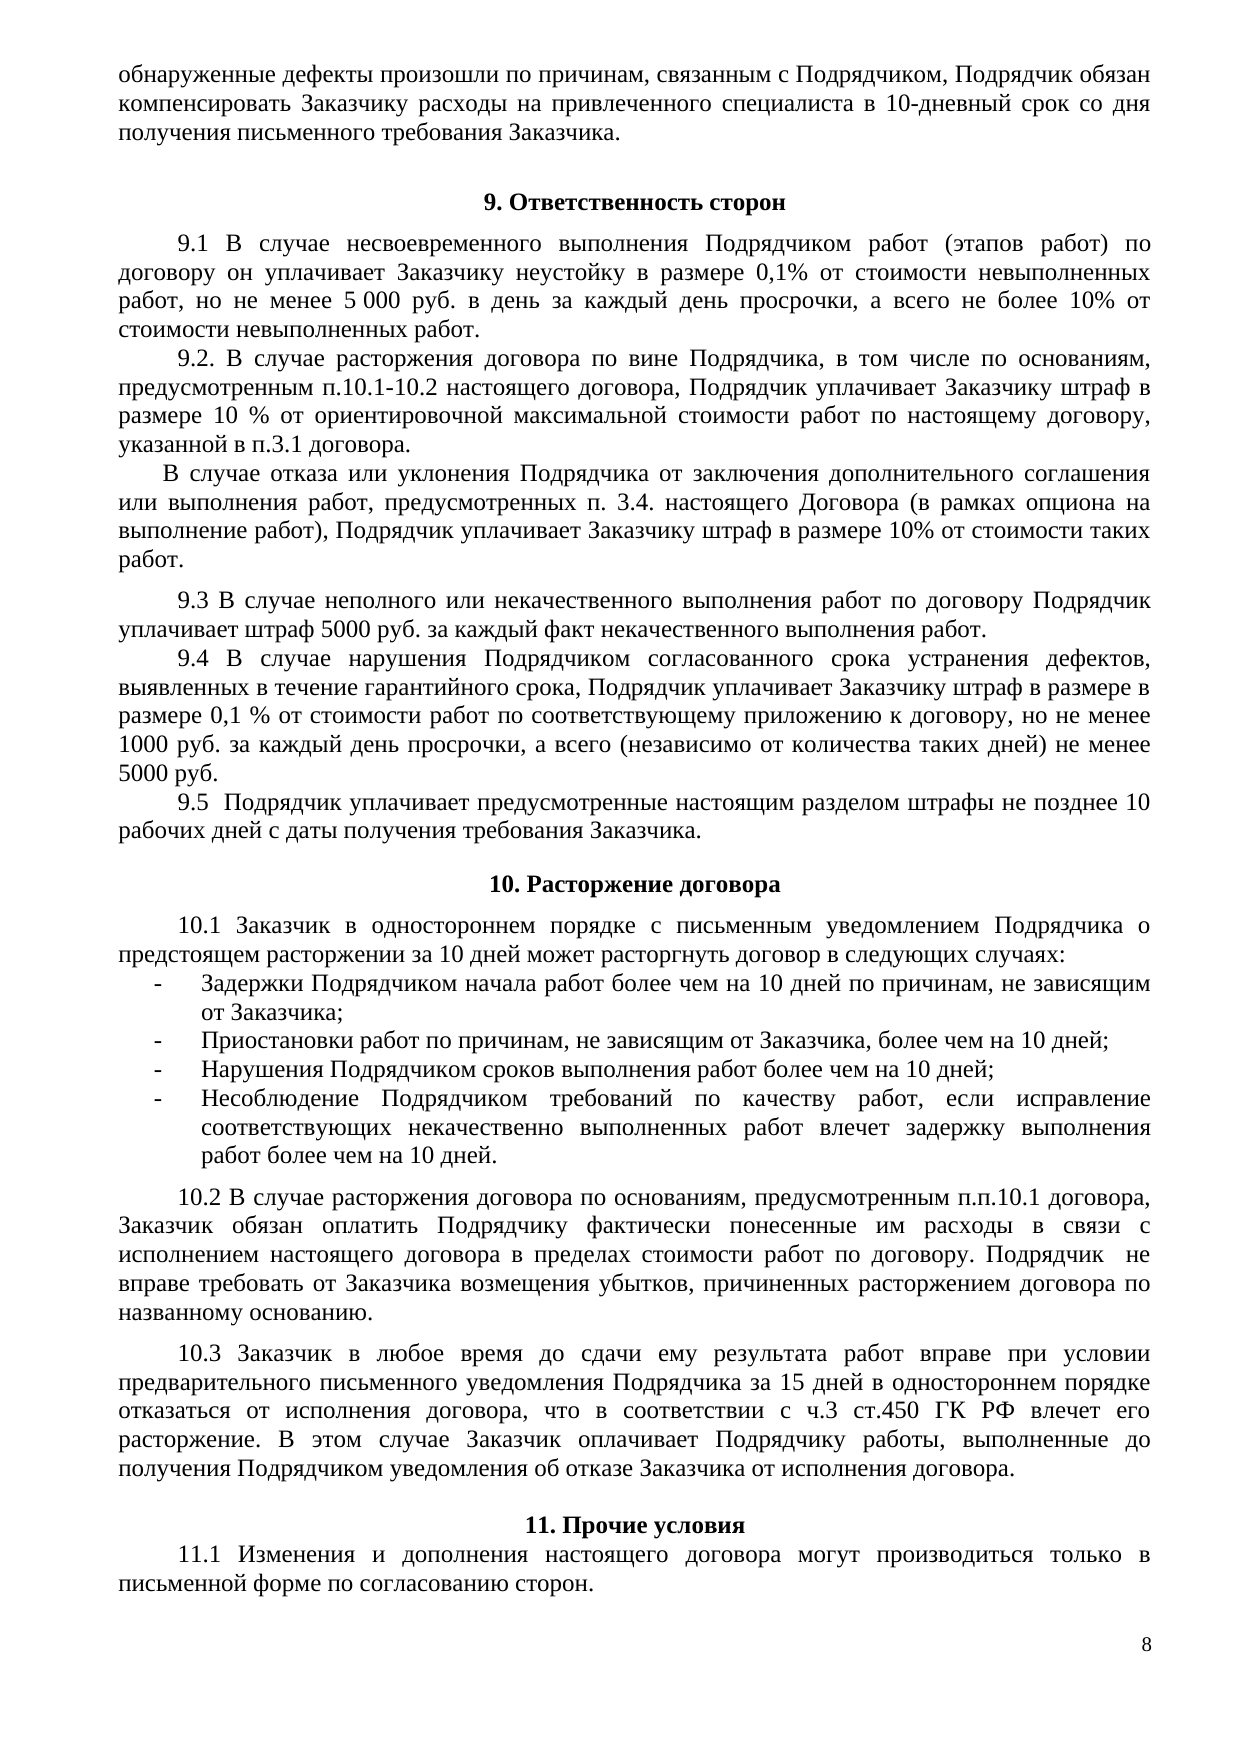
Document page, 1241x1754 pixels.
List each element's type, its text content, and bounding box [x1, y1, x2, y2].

list Несоблюдение Подрядчиком требований по качеству работ, если исправление соответствующих некачественно выполненных работ влечет задержку выполнения работ более чем на 10 дней. [153, 1083, 1152, 1169]
text 9.3 В случае неполного или некачественного выполнения работ по договору Подрядчик уплачивает штраф 5000 руб. за каждый факт некачественного выполнения работ. [118, 585, 1152, 643]
text 9.1 В случае несвоевременного выполнения Подрядчиком работ (этапов работ) по договору он уплачивает Заказчику неустойку в размере 0,1% от стоимости невыполненных работ, но не менее 5 000 руб. в день за каждый день просрочки, а всего не более 10% от стоимости невыполненных работ. [118, 228, 1152, 343]
text 9.4 В случае нарушения Подрядчиком согласованного срока устранения дефектов, выявленных в течение гарантийного срока, Подрядчик уплачивает Заказчику штраф в размере в размере 0,1 % от стоимости работ по соответствующему приложению к договору, но не менее 1000 руб. за каждый день просрочки, а всего (независимо от количества таких дней) не менее 5000 руб. [118, 643, 1152, 787]
list Нарушения Подрядчиком сроков выполнения работ более чем на 10 дней; [153, 1054, 1152, 1083]
text 11.1 Изменения и дополнения настоящего договора могут производиться только в письменной форме по согласованию сторон. [118, 1539, 1152, 1597]
text В случае отказа или уклонения Подрядчика от заключения дополнительного соглашения или выполнения работ, предусмотренных п. 3.4. настоящего Договора (в рамках опциона на выполнение работ), Подрядчик уплачивает Заказчику штраф в размере 10% от стоимости таких работ. [118, 458, 1152, 573]
text 10.1 Заказчик в одностороннем порядке с письменным уведомлением Подрядчика о предстоящем расторжении за 10 дней может расторгнуть договор в следующих случаях: [118, 910, 1152, 968]
text 10. Расторжение договора [118, 869, 1152, 898]
text 9. Ответственность сторон [118, 187, 1152, 215]
text 9.2. В случае расторжения договора по вине Подрядчика, в том числе по основаниям, предусмотренным п.10.1-10.2 настоящего договора, Подрядчик уплачивает Заказчику штраф в размере 10 % от ориентировочной максимальной стоимости работ по настоящему договору, указанной в п.3.1 договора. [118, 343, 1152, 458]
text 9.5 Подрядчик уплачивает предусмотренные настоящим разделом штрафы не позднее 10 рабочих дней с даты получения требования Заказчика. [118, 787, 1152, 844]
list Задержки Подрядчиком начала работ более чем на 10 дней по причинам, не зависящим от Заказчика; [153, 968, 1152, 1025]
text 11. Прочие условия [118, 1510, 1152, 1539]
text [118, 59, 1152, 145]
list Приостановки работ по причинам, не зависящим от Заказчика, более чем на 10 дней; [153, 1025, 1152, 1054]
text 10.2 В случае расторжения договора по основаниям, предусмотренным п.п.10.1 договора, Заказчик обязан оплатить Подрядчику фактически понесенные им расходы в связи с исполнением настоящего договора в пределах стоимости работ по договору. Подрядчик не вправе требовать от Заказчика возмещения убытков, причиненных расторжением договора по названному основанию. [118, 1182, 1152, 1325]
text 10.3 Заказчик в любое время до сдачи ему результата работ вправе при условии предварительного письменного уведомления Подрядчика за 15 дней в одностороннем порядке отказаться от исполнения договора, что в соответствии с ч.3 ст.450 ГК РФ влечет его расторжение. В этом случае Заказчик оплачивает Подрядчику работы, выполненные до получения Подрядчиком уведомления об отказе Заказчика от исполнения договора. [118, 1338, 1152, 1482]
